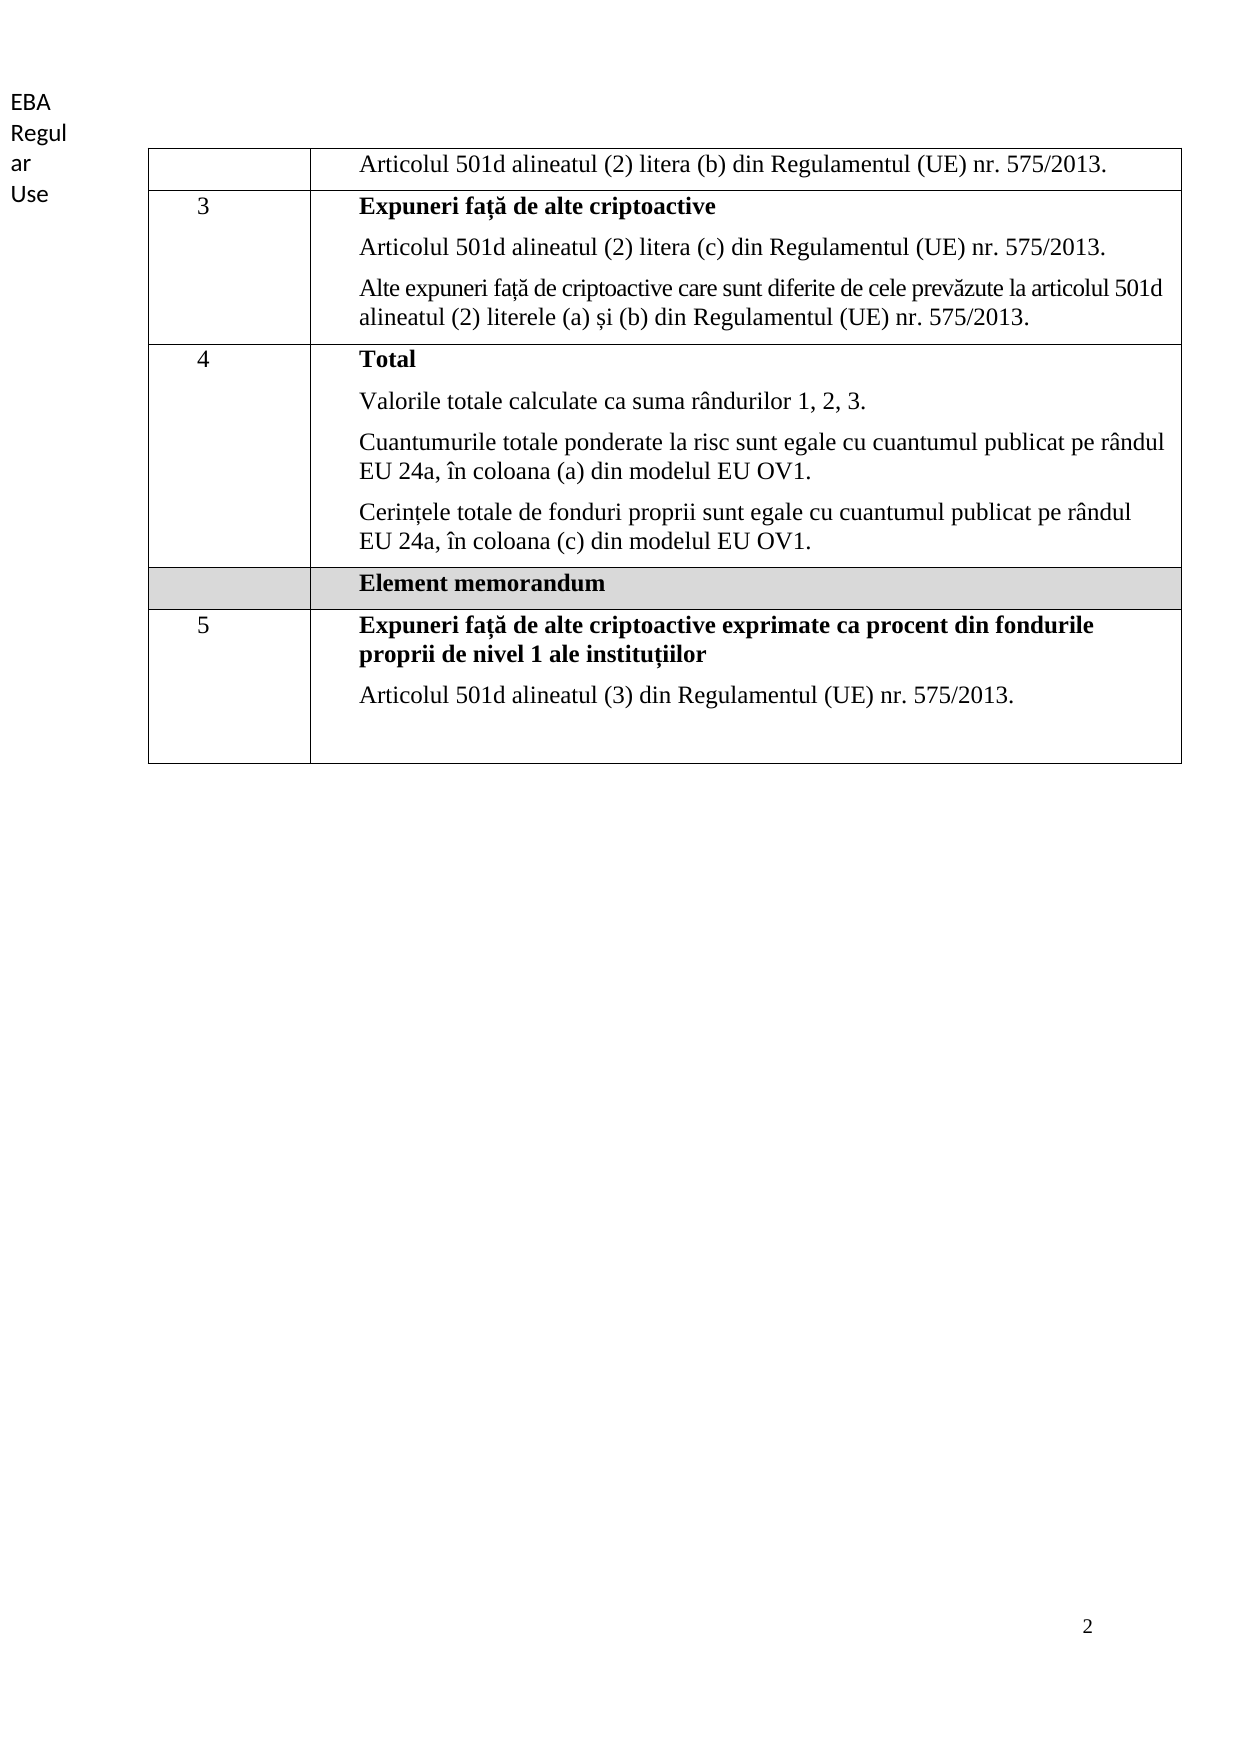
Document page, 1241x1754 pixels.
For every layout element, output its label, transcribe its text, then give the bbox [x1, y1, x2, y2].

table_cell Expuneri față de alte criptoactive Articolul 501d alineatul (2) litera (c) din Regulamentul (UE) nr. 575/2013. Alte expuneri față de criptoactive care sunt diferite de cele prevăzute la articolul 501d alineatul (2) literele (a) și (b) din Regulamentul (UE) nr. 575/2013. [311, 191, 1181, 343]
table_cell 2 [149, 149, 310, 190]
table_cell Element memorandum [311, 568, 1181, 609]
table_cell Expuneri față de alte criptoactive exprimate ca procent din fondurile proprii de nivel 1 ale instituțiilor Articolul 501d alineatul (3) din Regulamentul (UE) nr. 575/2013. [311, 610, 1181, 763]
table_cell 4 [149, 345, 310, 567]
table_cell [311, 149, 1181, 190]
table_cell [149, 568, 310, 609]
table_cell Total Valorile totale calculate ca suma rândurilor 1, 2, 3. Cuantumurile totale ponderate la risc sunt egale cu cuantumul publicat pe rândul EU 24a, în coloana (a) din modelul EU OV1. Cerințele totale de fonduri proprii sunt egale cu cuantumul publicat pe rândul EU 24a, în coloana (c) din modelul EU OV1. [311, 345, 1181, 567]
table_cell 5 [149, 610, 310, 763]
table_cell 3 [149, 191, 310, 343]
